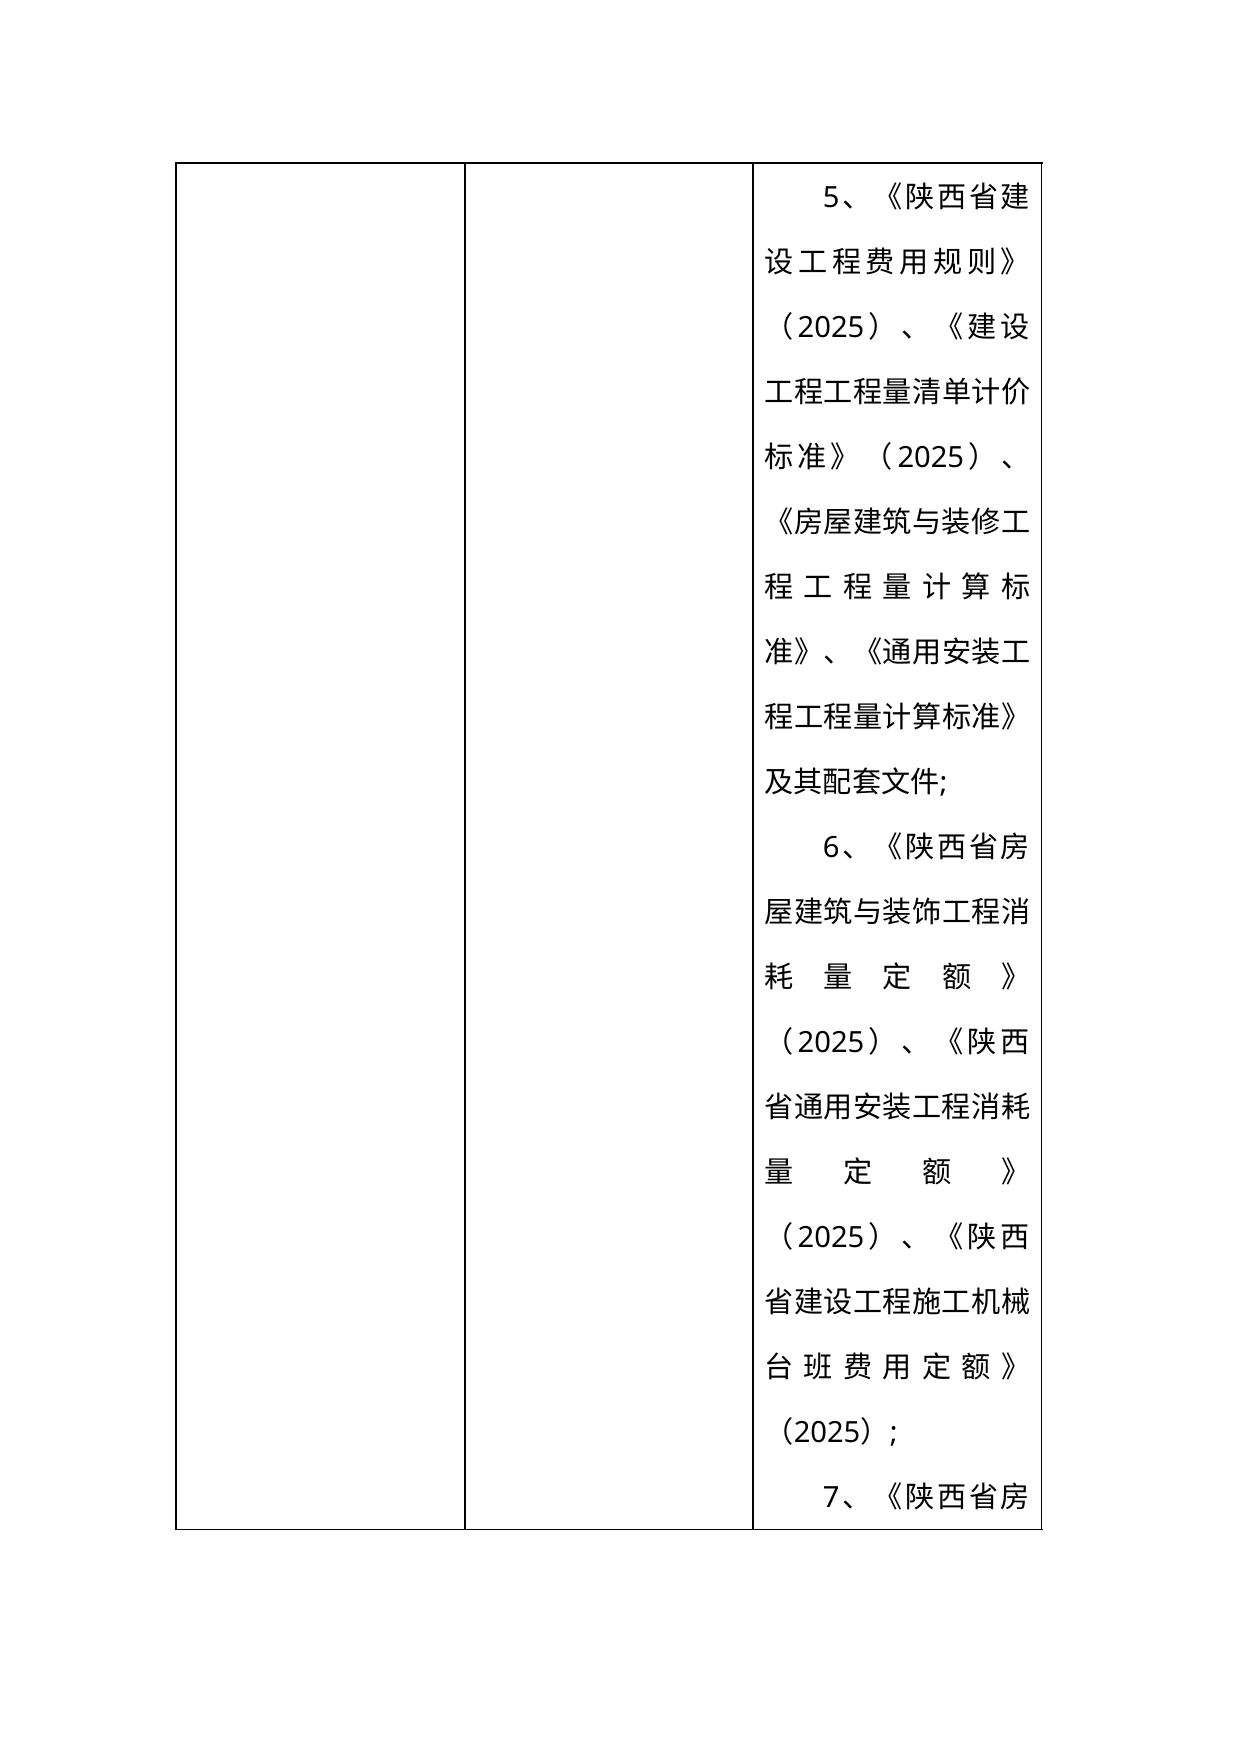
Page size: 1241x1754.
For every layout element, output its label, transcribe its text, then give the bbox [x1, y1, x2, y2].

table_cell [754, 164, 1041, 1528]
table_cell [466, 164, 752, 1528]
table_cell 1 [177, 164, 464, 1528]
